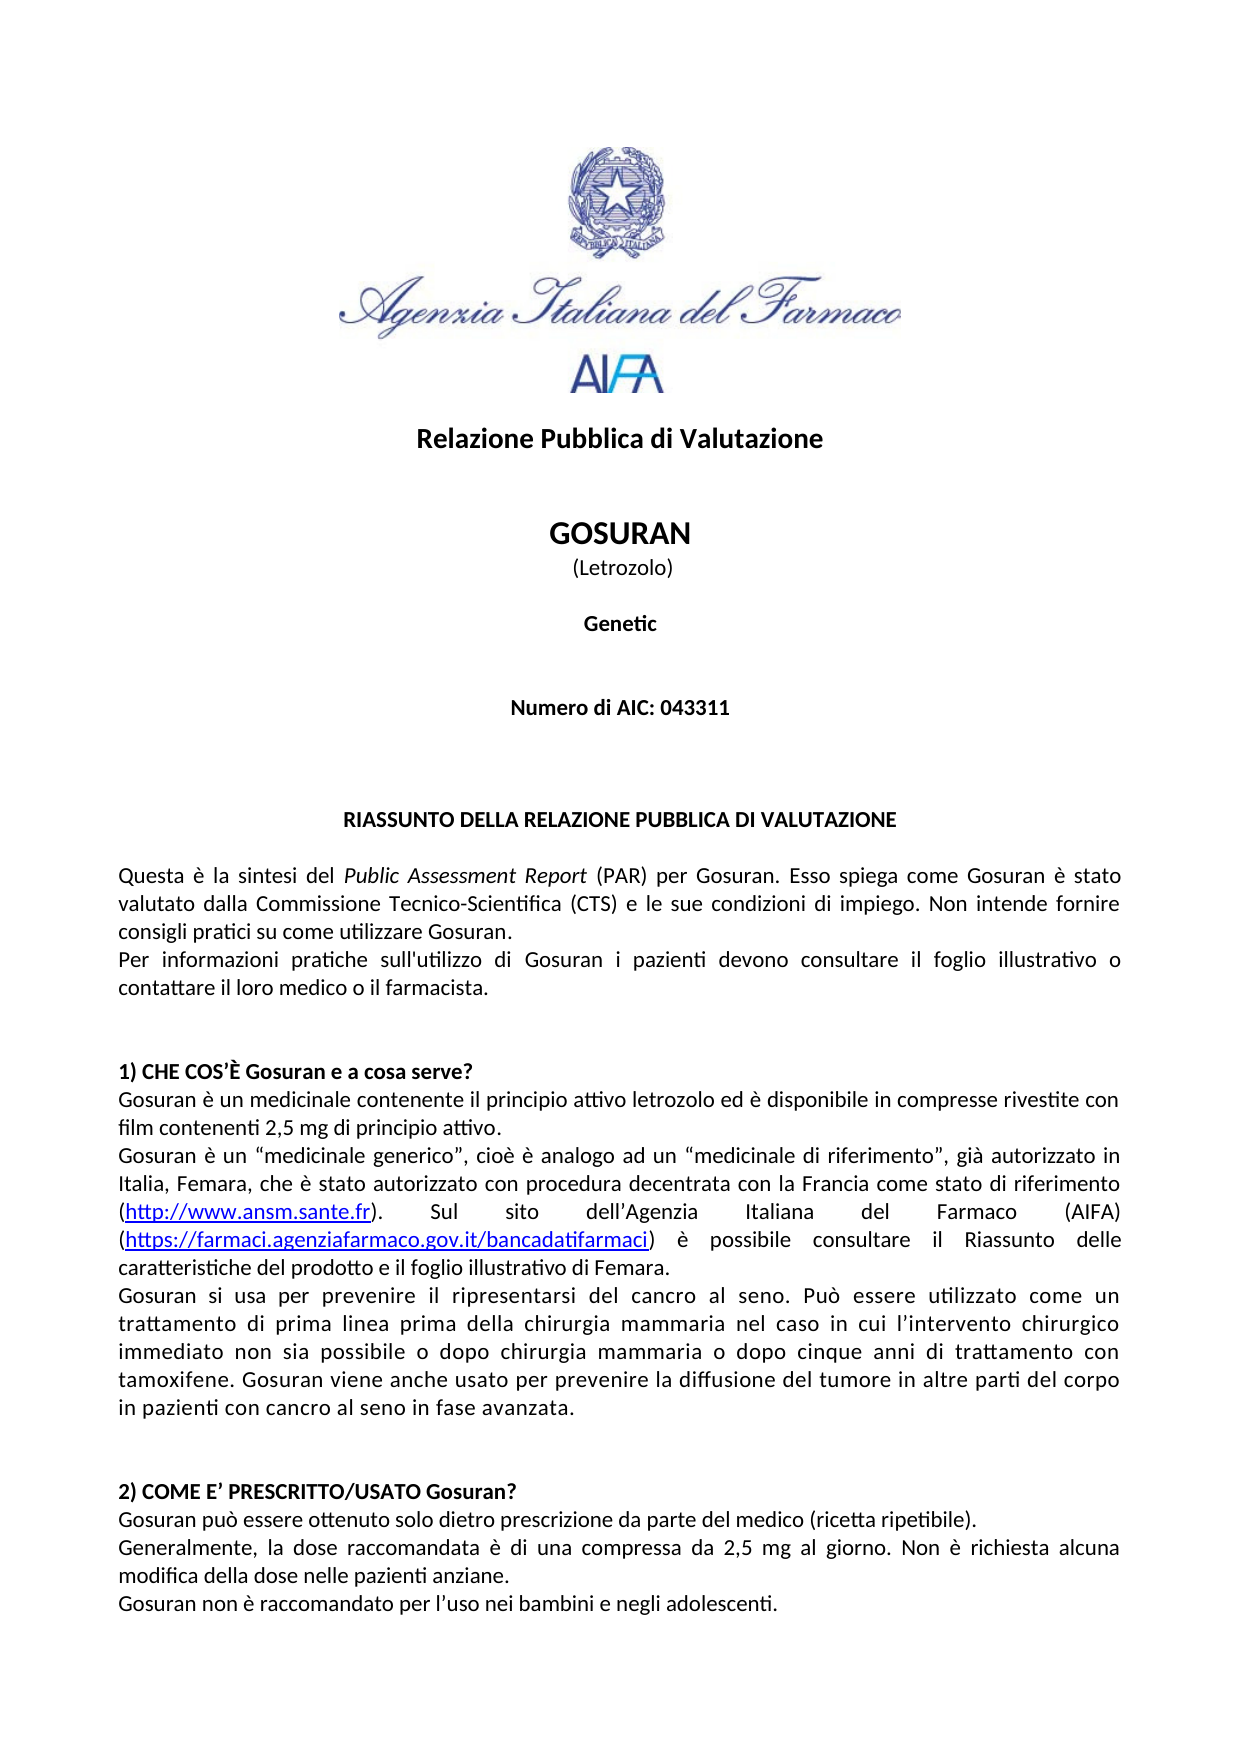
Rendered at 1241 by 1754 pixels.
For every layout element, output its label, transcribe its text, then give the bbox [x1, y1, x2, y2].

text Gosuran può essere ottenuto solo dietro prescrizione da parte del medico (ricetta ripetibile). [118, 1505, 1122, 1533]
text 2) COME E’ PRESCRITTO/USATO Gosuran? [118, 1477, 1122, 1505]
text Gosuran non è raccomandato per l’uso nei bambini e negli adolescenti. [118, 1589, 1122, 1617]
text 1) CHE COS’È Gosuran e a cosa serve? [118, 1057, 1122, 1085]
text Numero di AIC: 043311 [118, 693, 1122, 721]
text Relazione Pubblica di Valutazione [118, 420, 1122, 456]
text Generalmente, la dose raccomandata è di una compressa da 2,5 mg al giorno. Non è richiesta alcuna modifica della dose nelle pazienti anziane. [118, 1533, 1122, 1589]
text Gosuran è un medicinale contenente il principio attivo letrozolo ed è disponibile in compresse rivestite con film contenenti 2,5 mg di principio attivo. [118, 1085, 1122, 1141]
text GOSURAN [118, 512, 1122, 553]
text Gosuran si usa per prevenire il ripresentarsi del cancro al seno. Può essere utilizzato come un trattamento di prima linea prima della chirurgia mammaria nel caso in cui l’intervento chirurgico immediato non sia possibile o dopo chirurgia mammaria o dopo cinque anni di trattamento con tamoxifene. Gosuran viene anche usato per prevenire la diffusione del tumore in altre parti del corpo in pazienti con cancro al seno in fase avanzata. [118, 1281, 1122, 1421]
text Questa è la sintesi del Public Assessment Report (PAR) per Gosuran. Esso spiega come Gosuran è stato valutato dalla Commissione Tecnico-Scientifica (CTS) e le sue condizioni di impiego. Non intende fornire consigli pratici su come utilizzare Gosuran. [118, 861, 1122, 945]
text Per informazioni pratiche sull'utilizzo di Gosuran i pazienti devono consultare il foglio illustrativo o contattare il loro medico o il farmacista. [118, 945, 1122, 1001]
text (Letrozolo) [118, 553, 1122, 581]
text Genetic [118, 609, 1122, 637]
text Gosuran è un “medicinale generico”, cioè è analogo ad un “medicinale di riferimento”, già autorizzato in Italia, Femara, che è stato autorizzato con procedura decentrata con la Francia come stato di riferimento (http://www.ansm.sante.fr). Sul sito dell’Agenzia Italiana del Farmaco (AIFA) (https://farmaci.agenziafarmaco.gov.it/bancadatifarmaci) è possibile consultare il Riassunto delle caratteristiche del prodotto e il foglio illustrativo di Femara. [118, 1141, 1122, 1281]
text RIASSUNTO DELLA RELAZIONE PUBBLICA DI VALUTAZIONE [118, 805, 1122, 833]
